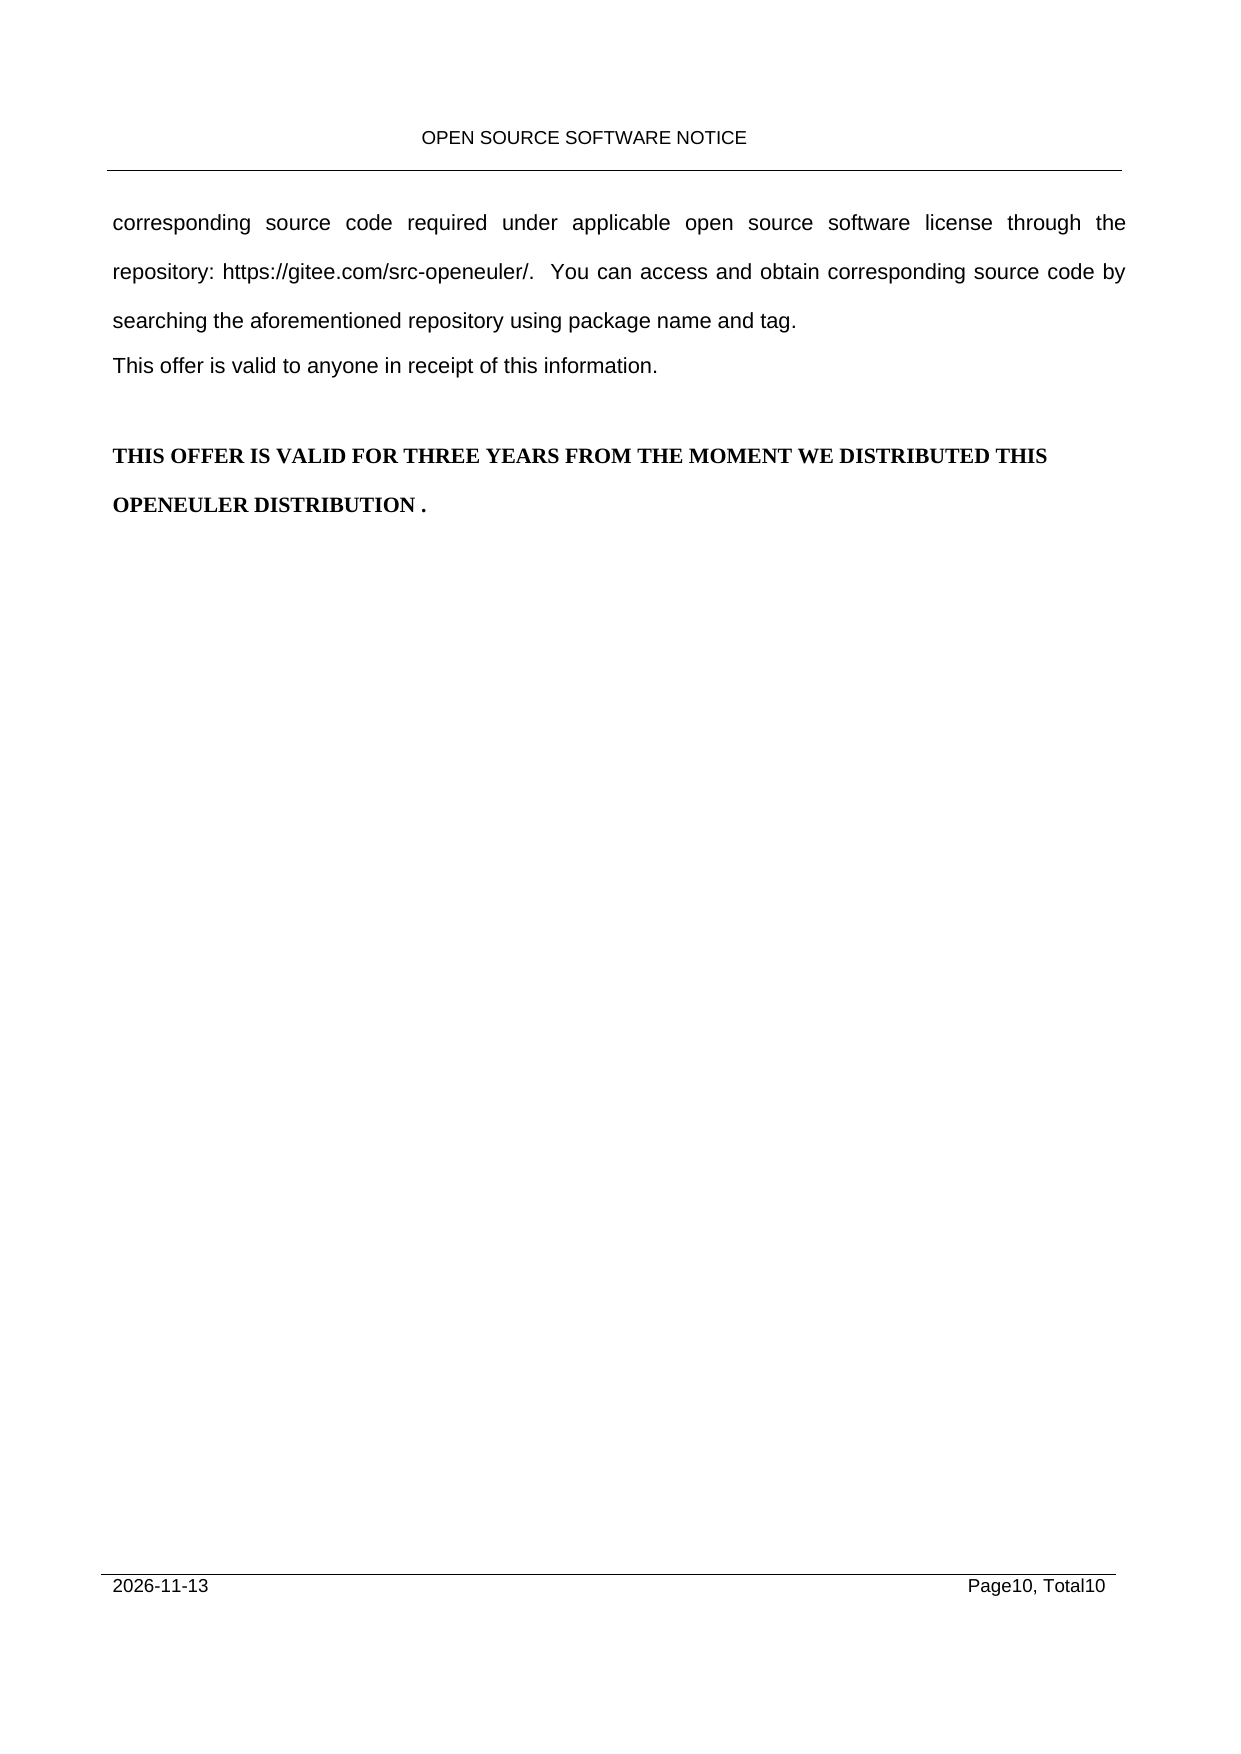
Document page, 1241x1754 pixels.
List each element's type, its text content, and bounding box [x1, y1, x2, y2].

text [112, 206, 1128, 336]
text THIS OFFER IS VALID FOR THREE YEARS FROM THE MOMENT WE DISTRIBUTED THIS OPENEULER DISTRIBUTION . [112, 439, 1128, 520]
text This offer is valid to anyone in receipt of this information. [112, 349, 1128, 381]
